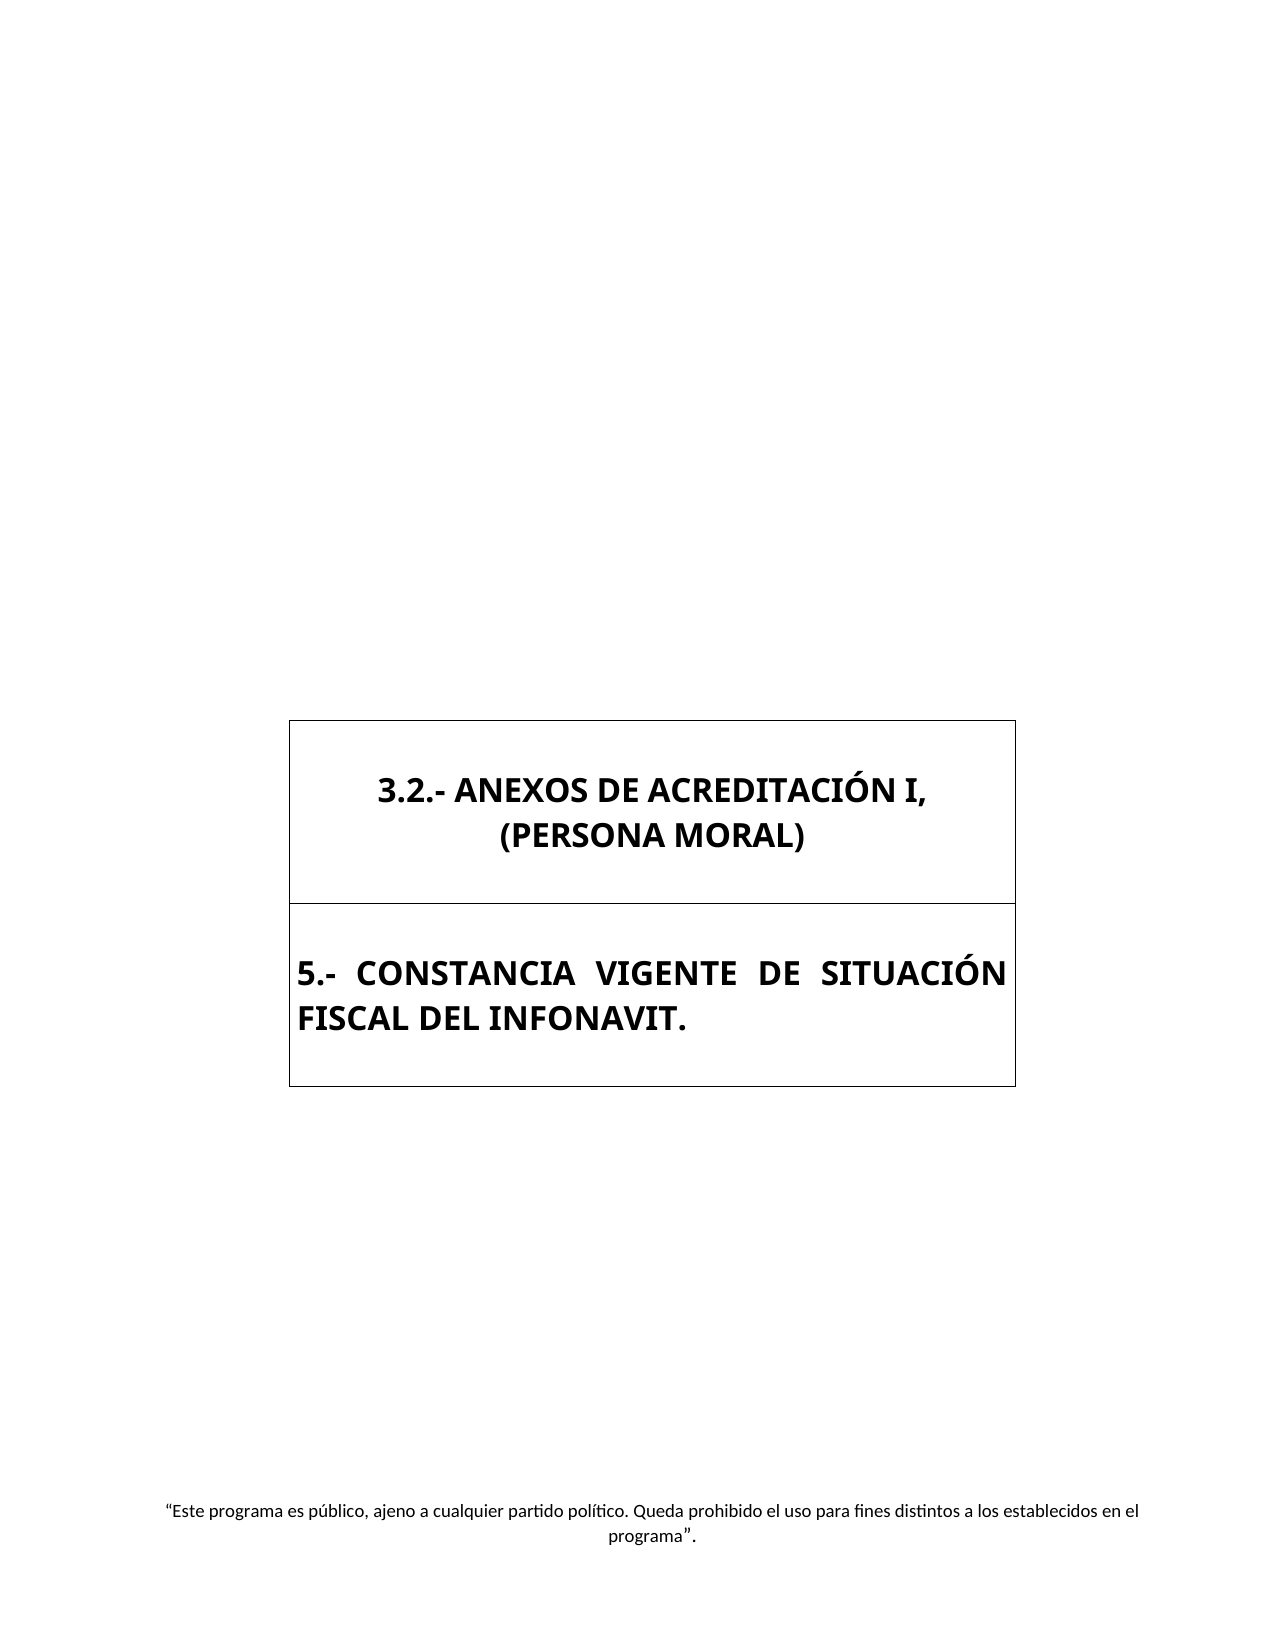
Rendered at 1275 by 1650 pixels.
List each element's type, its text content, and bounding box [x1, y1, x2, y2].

table_cell 5.- CONSTANCIA VIGENTE DE SITUACIÓN FISCAL DEL INFONAVIT. [290, 904, 1015, 1086]
table_header 3.2.- ANEXOS DE ACREDITACIÓN I, (PERSONA MORAL) [290, 721, 1015, 903]
